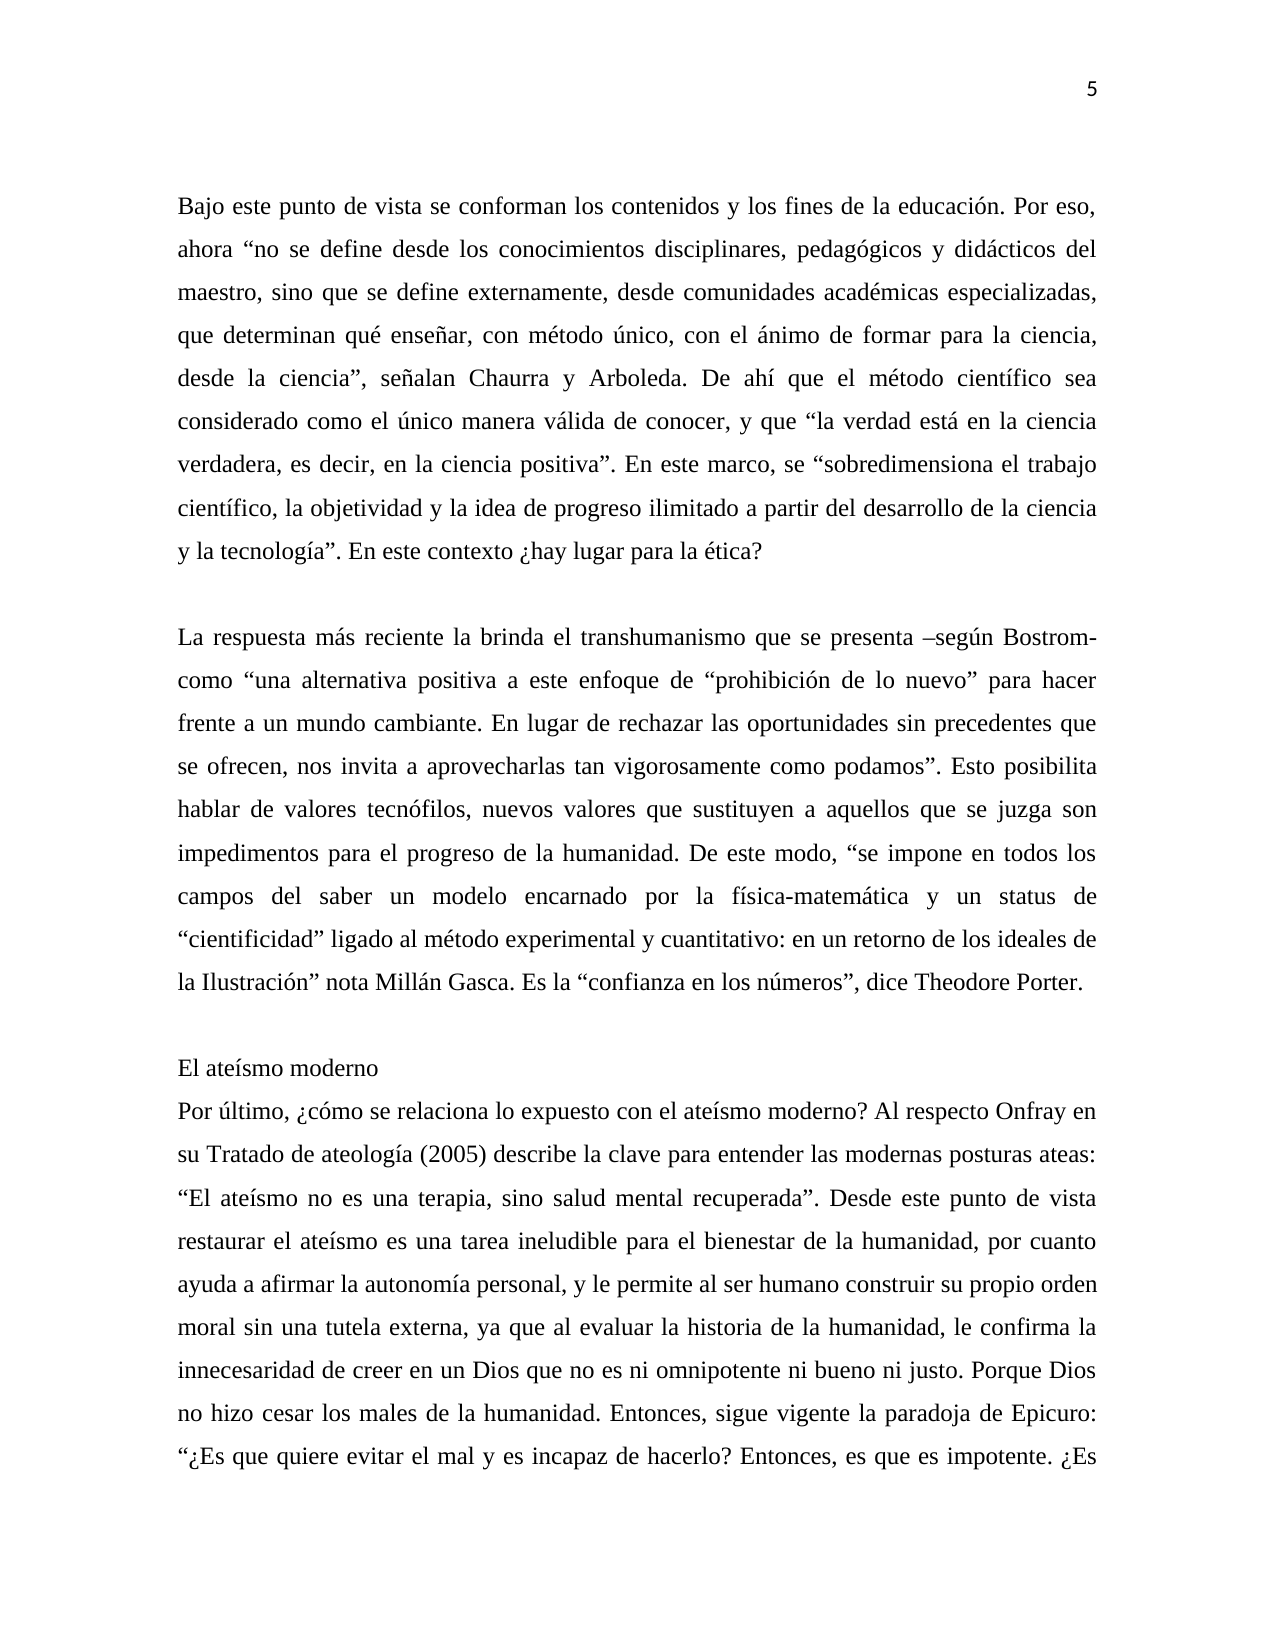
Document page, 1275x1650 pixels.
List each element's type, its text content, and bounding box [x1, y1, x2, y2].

text El ateísmo moderno [177, 1053, 1098, 1082]
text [177, 1096, 1098, 1470]
text La respuesta más reciente la brinda el transhumanismo que se presenta –según Bostrom- como “una alternativa positiva a este enfoque de “prohibición de lo nuevo” para hacer frente a un mundo cambiante. En lugar de rechazar las oportunidades sin precedentes que se ofrecen, nos invita a aprovecharlas tan vigorosamente como podamos”. Esto posibilita hablar de valores tecnófilos, nuevos valores que sustituyen a aquellos que se juzga son impedimentos para el progreso de la humanidad. De este modo, “se impone en todos los campos del saber un modelo encarnado por la física-matemática y un status de “cientificidad” ligado al método experimental y cuantitativo: en un retorno de los ideales de la Ilustración” nota Millán Gasca. Es la “confianza en los números”, dice Theodore Porter. [177, 622, 1098, 996]
text Bajo este punto de vista se conforman los contenidos y los fines de la educación. Por eso, ahora “no se define desde los conocimientos disciplinares, pedagógicos y didácticos del maestro, sino que se define externamente, desde comunidades académicas especializadas, que determinan qué enseñar, con método único, con el ánimo de formar para la ciencia, desde la ciencia”, señalan Chaurra y Arboleda. De ahí que el método científico sea considerado como el único manera válida de conocer, y que “la verdad está en la ciencia verdadera, es decir, en la ciencia positiva”. En este marco, se “sobredimensiona el trabajo científico, la objetividad y la idea de progreso ilimitado a partir del desarrollo de la ciencia y la tecnología”. En este contexto ¿hay lugar para la ética? [177, 191, 1098, 564]
